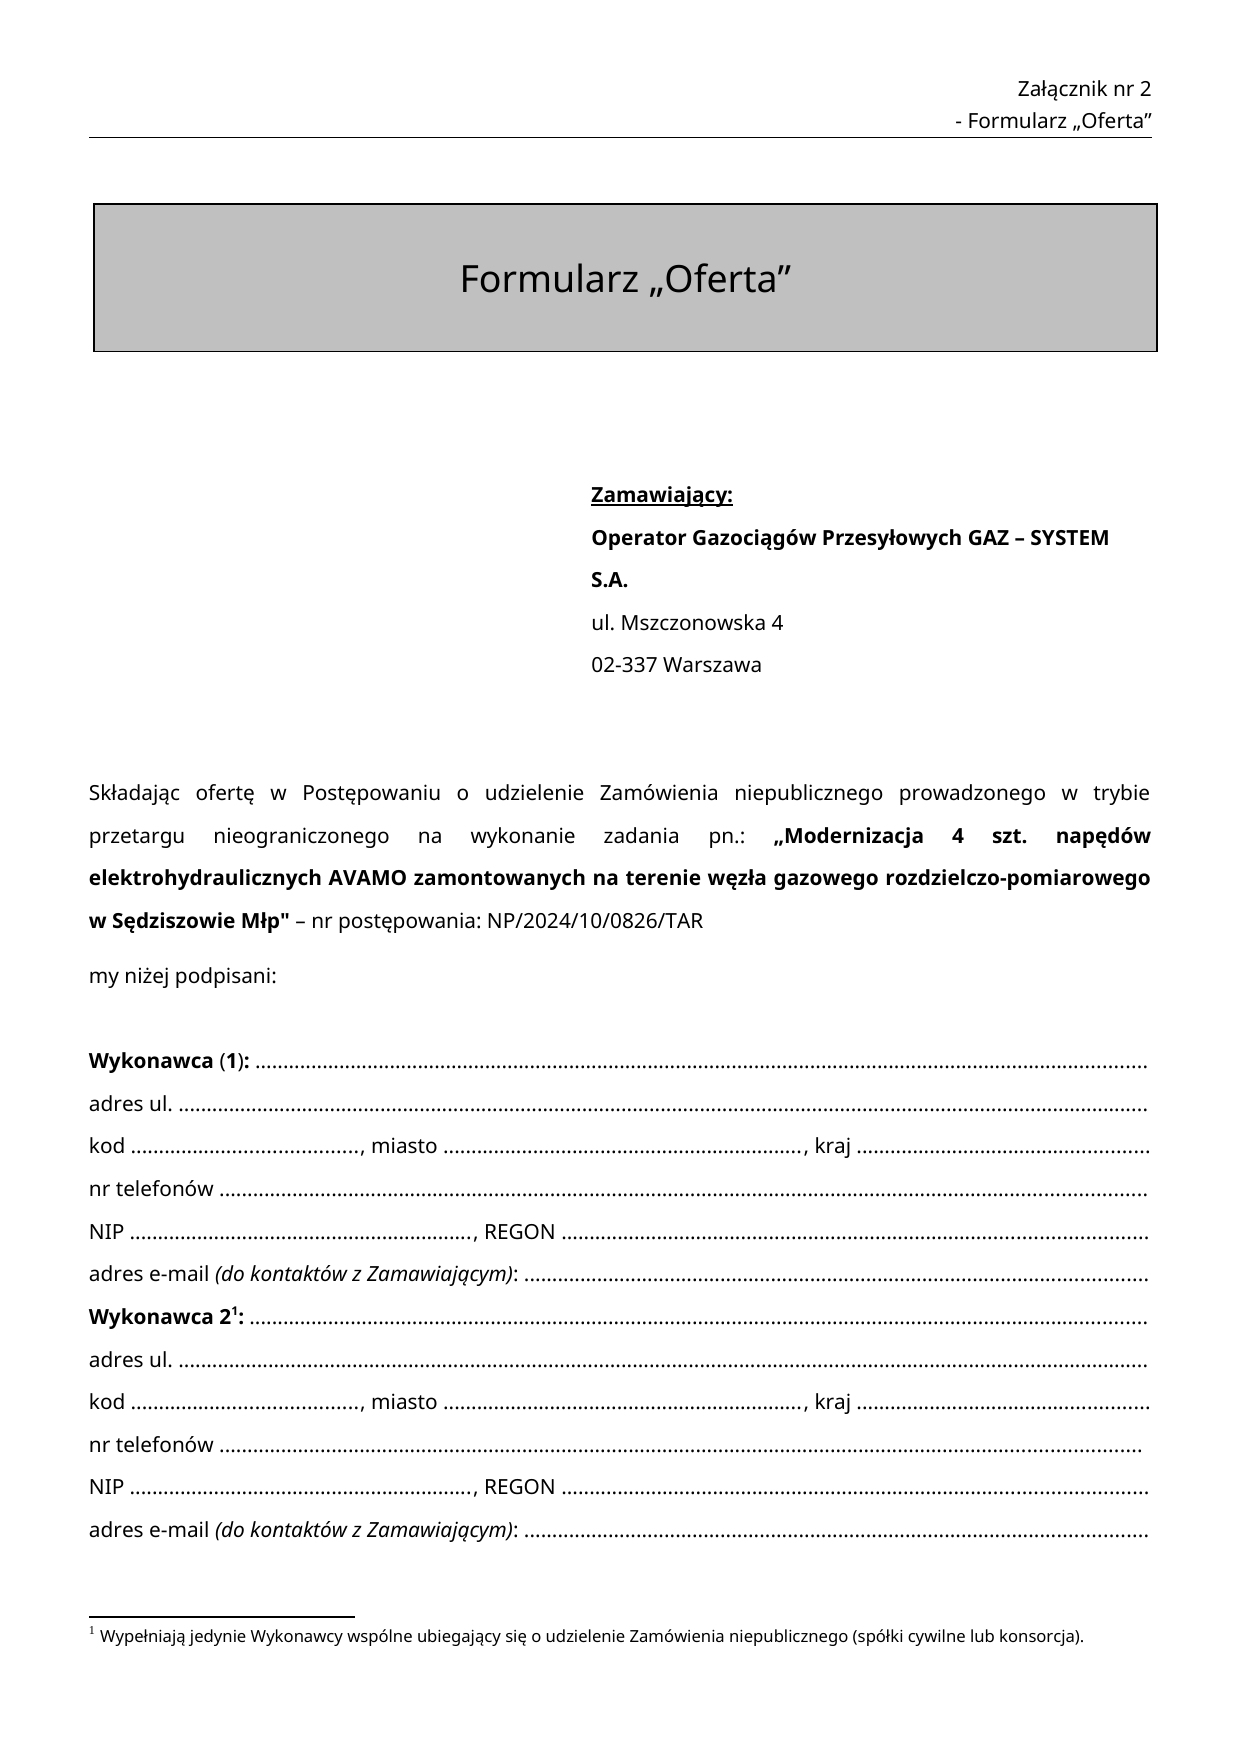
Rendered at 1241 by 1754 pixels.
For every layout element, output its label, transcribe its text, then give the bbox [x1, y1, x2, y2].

text nr telefonów [89, 1174, 1152, 1203]
text Wykonawca 2: [89, 1302, 1152, 1331]
text adres ul. [89, 1089, 1152, 1117]
text kod , miasto , kraj [89, 1387, 1152, 1416]
text Składając ofertę w Postępowaniu o udzielenie Zamówienia niepublicznego prowadzonego w trybie przetargu nieograniczonego na wykonanie zadania pn.: „Modernizacja 4 szt. napędów elektrohydraulicznych AVAMO zamontowanych na terenie węzła gazowego rozdzielczo-pomiarowego w Sędziszowie Młp" – nr postępowania: NP/2024/10/0826/TAR [89, 778, 1152, 934]
text adres e-mail (do kontaktów z Zamawiającym): [89, 1259, 1152, 1288]
text NIP , REGON [89, 1217, 1152, 1245]
text Operator Gazociągów Przesyłowych GAZ – SYSTEM S.A. [591, 523, 1152, 594]
text Zamawiający: [591, 480, 1152, 508]
text kod , miasto , kraj [89, 1132, 1152, 1160]
text NIP , REGON [89, 1472, 1152, 1501]
text ul. Mszczonowska 4 [591, 608, 1152, 636]
text 02-337 Warszawa [591, 650, 1152, 679]
table_header Formularz „Oferta” [95, 205, 1156, 351]
text nr telefonów [89, 1430, 1152, 1458]
text my niżej podpisani: [89, 961, 1152, 989]
text Wykonawca (1): [89, 1046, 1152, 1075]
text adres e-mail (do kontaktów z Zamawiającym): [89, 1515, 1152, 1543]
text adres ul. [89, 1345, 1152, 1373]
